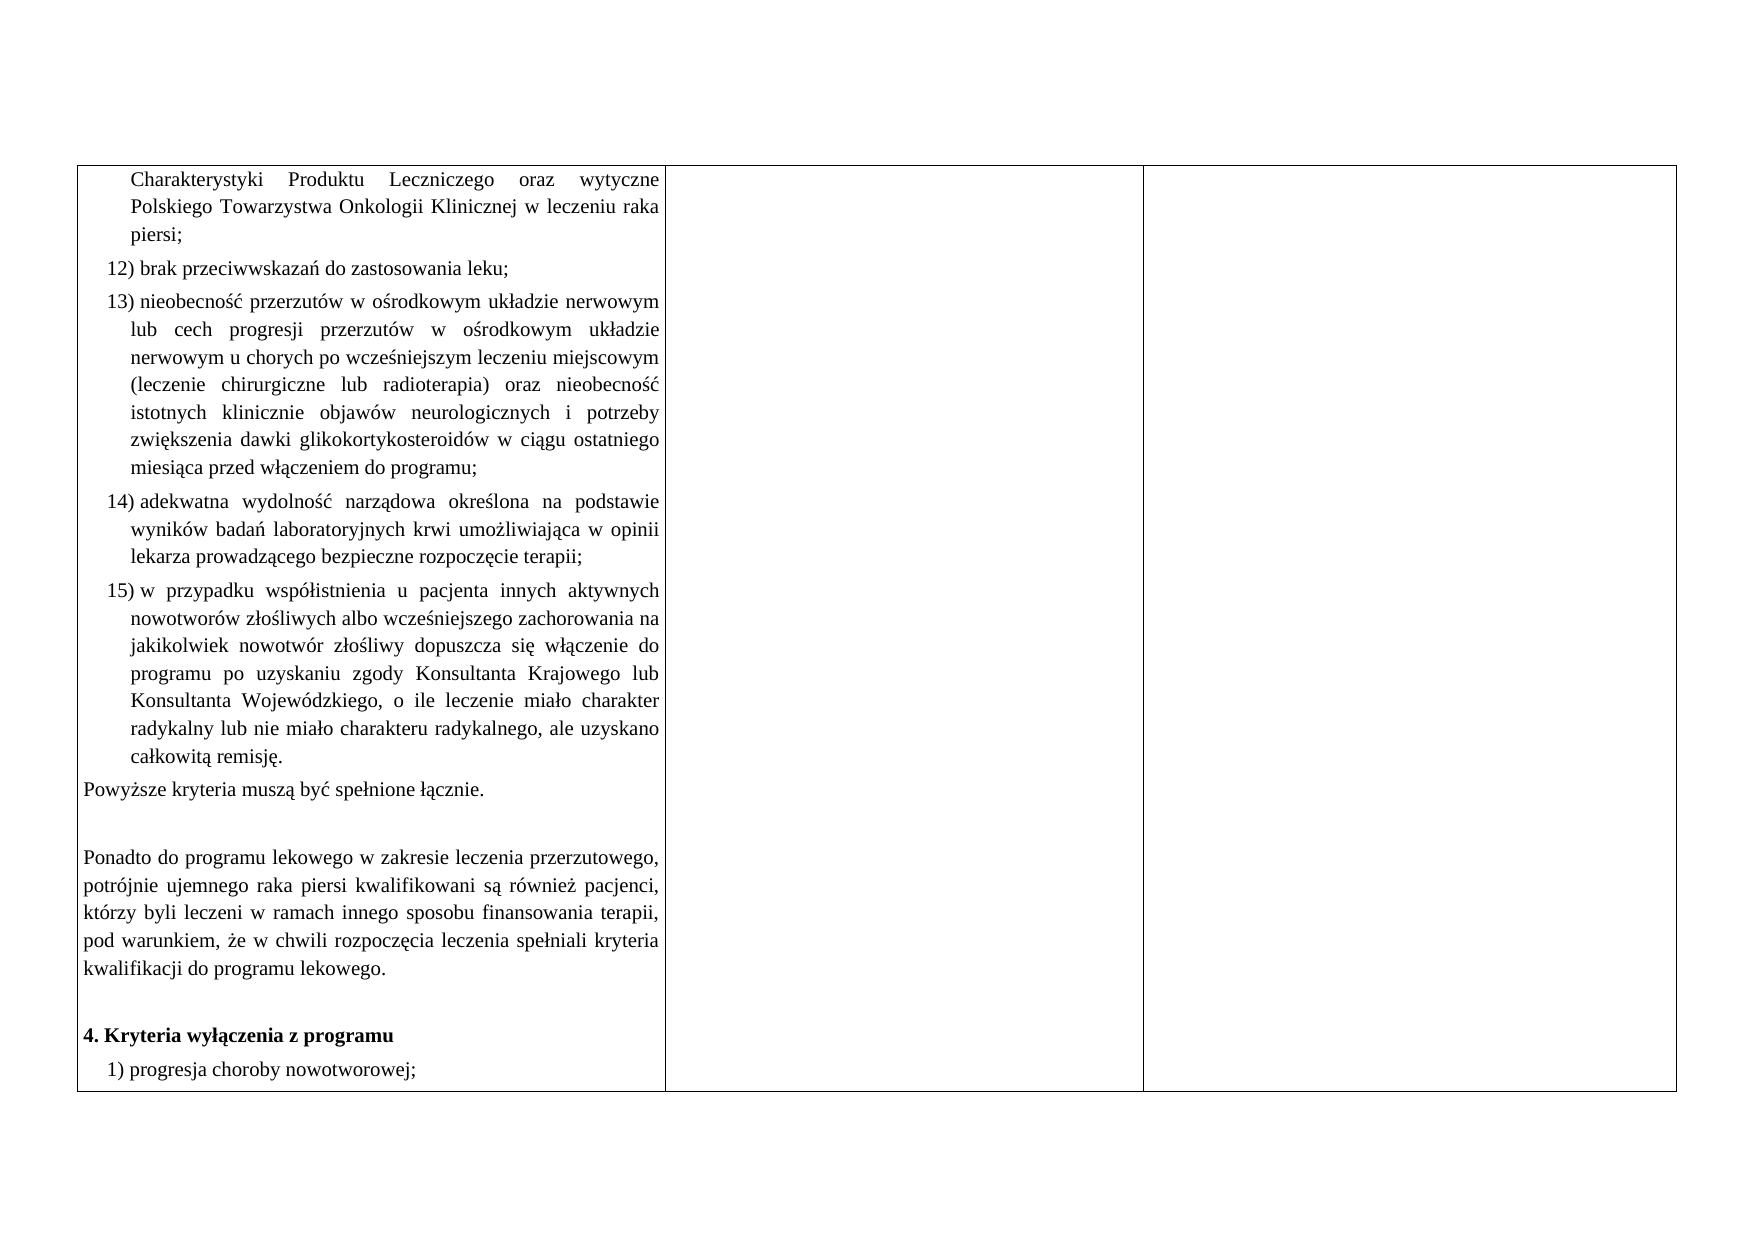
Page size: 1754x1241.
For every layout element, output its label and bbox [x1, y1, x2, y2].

table_cell [666, 166, 1143, 1091]
table_cell [78, 166, 665, 1091]
table_cell [1144, 166, 1676, 1091]
